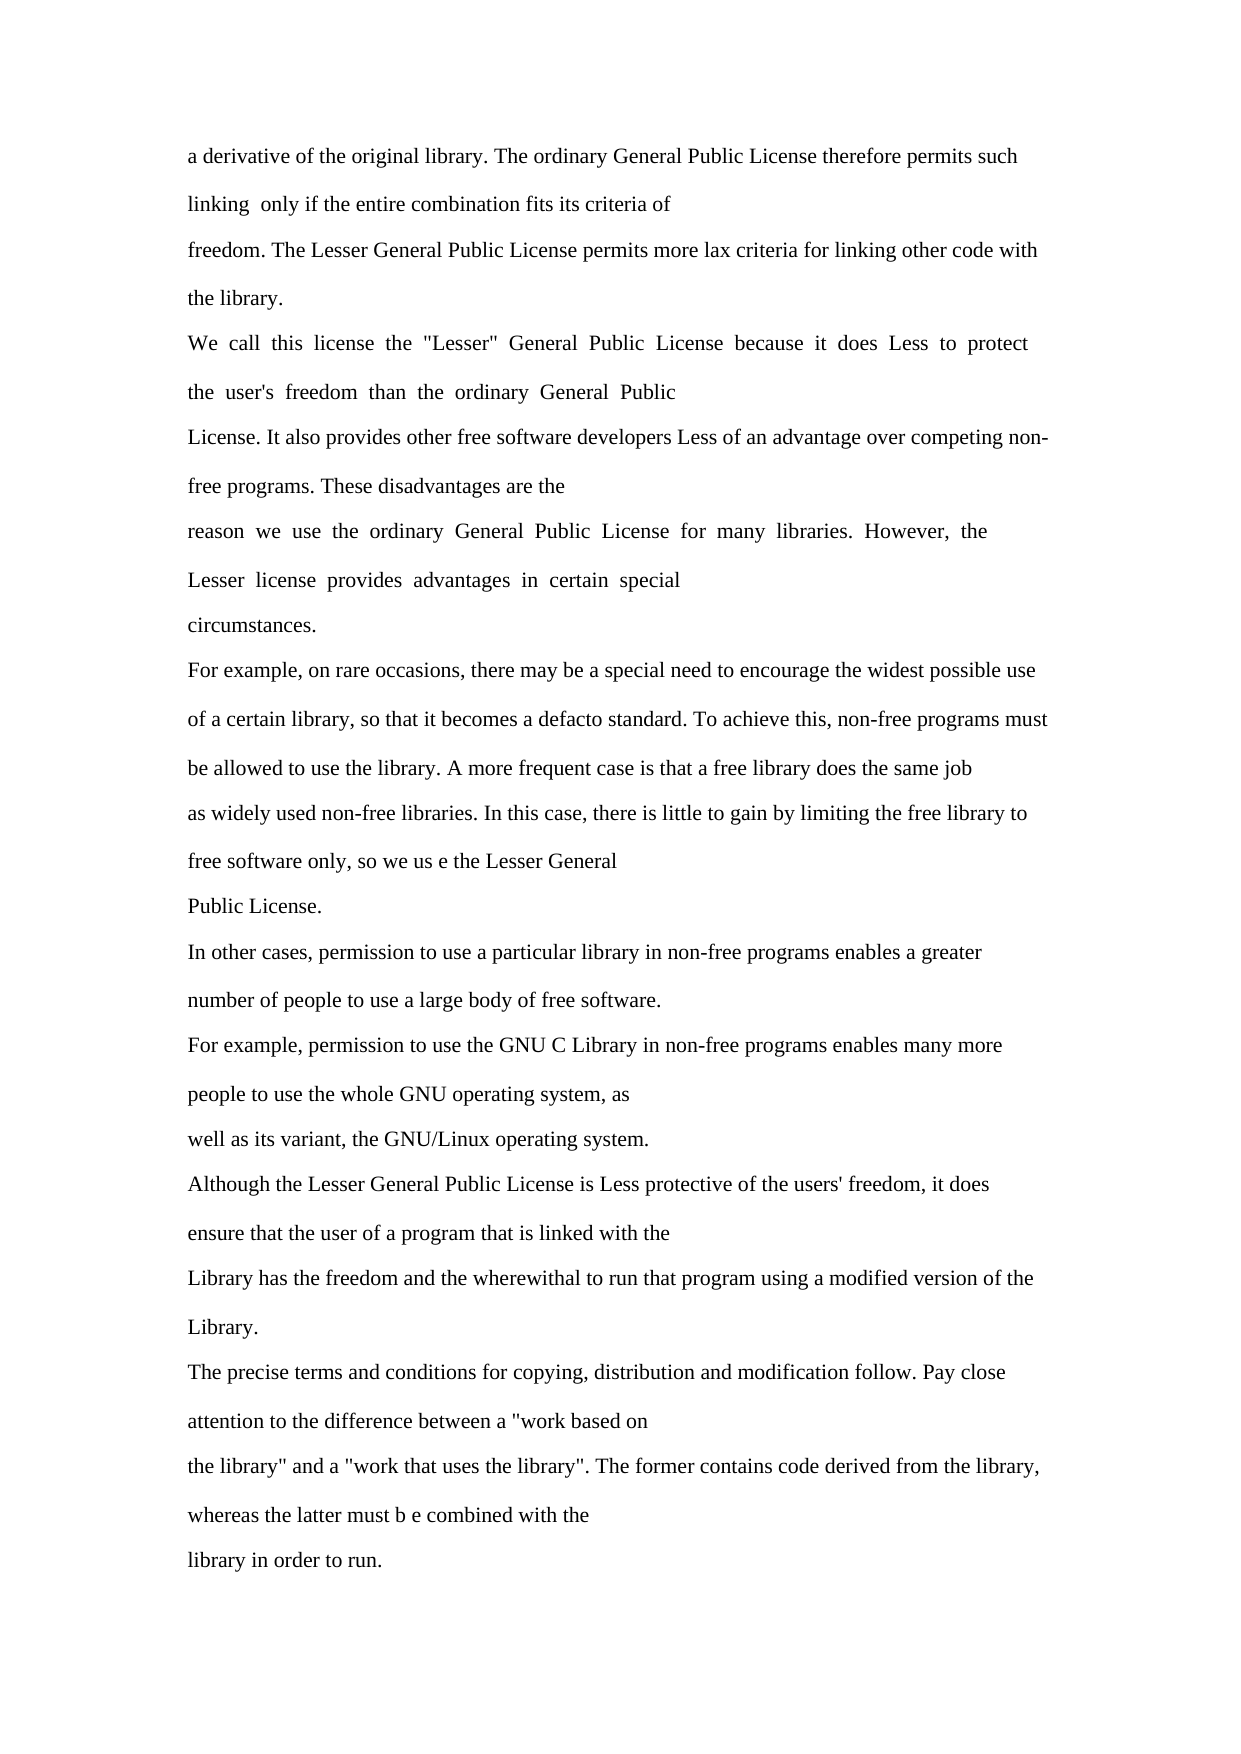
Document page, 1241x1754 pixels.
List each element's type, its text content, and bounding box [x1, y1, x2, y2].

text License. It also provides other free software developers Less of an advantage over competing non-free programs. These disadvantages are the [187, 421, 1053, 502]
text We call this license the "Lesser" General Public License because it does Less to protect the user's freedom than the ordinary General Public [187, 327, 1053, 408]
text The precise terms and conditions for copying, distribution and modification follow. Pay close attention to the difference between a "work based on [187, 1356, 1053, 1437]
text as widely used non-free libraries. In this case, there is little to gain by limiting the free library to free software only, so we us e the Lesser General [187, 796, 1053, 877]
text reason we use the ordinary General Public License for many libraries. However, the Lesser license provides advantages in certain special [187, 514, 1053, 596]
text Although the Lesser General Public License is Less protective of the users' freedom, it does ensure that the user of a program that is linked with the [187, 1168, 1053, 1249]
text well as its variant, the GNU/Linux operating system. [187, 1123, 1053, 1155]
text For example, permission to use the GNU C Library in non-free programs enables many more people to use the whole GNU operating system, as [187, 1029, 1053, 1110]
text In other cases, permission to use a particular library in non-free programs enables a greater number of people to use a large body of free software. [187, 935, 1053, 1016]
text Public License. [187, 890, 1053, 922]
text circumstances. [187, 608, 1053, 641]
text library in order to run. [187, 1543, 1053, 1576]
text freedom. The Lesser General Public License permits more lax criteria for linking other code with the library. [187, 233, 1053, 314]
text the library" and a "work that uses the library". The former contains code derived from the library, whereas the latter must b e combined with the [187, 1449, 1053, 1531]
text Library has the freedom and the wherewithal to run that program using a modified version of the Library. [187, 1262, 1053, 1343]
text For example, on rare occasions, there may be a special need to encourage the widest possible use of a certain library, so that it becomes a defacto standard. To achieve this, non-free programs must be allowed to use the library. A more frequent case is that a free library does the same job [187, 653, 1053, 783]
text a derivative of the original library. The ordinary General Public License therefore permits such linking only if the entire combination fits its criteria of [187, 139, 1053, 220]
